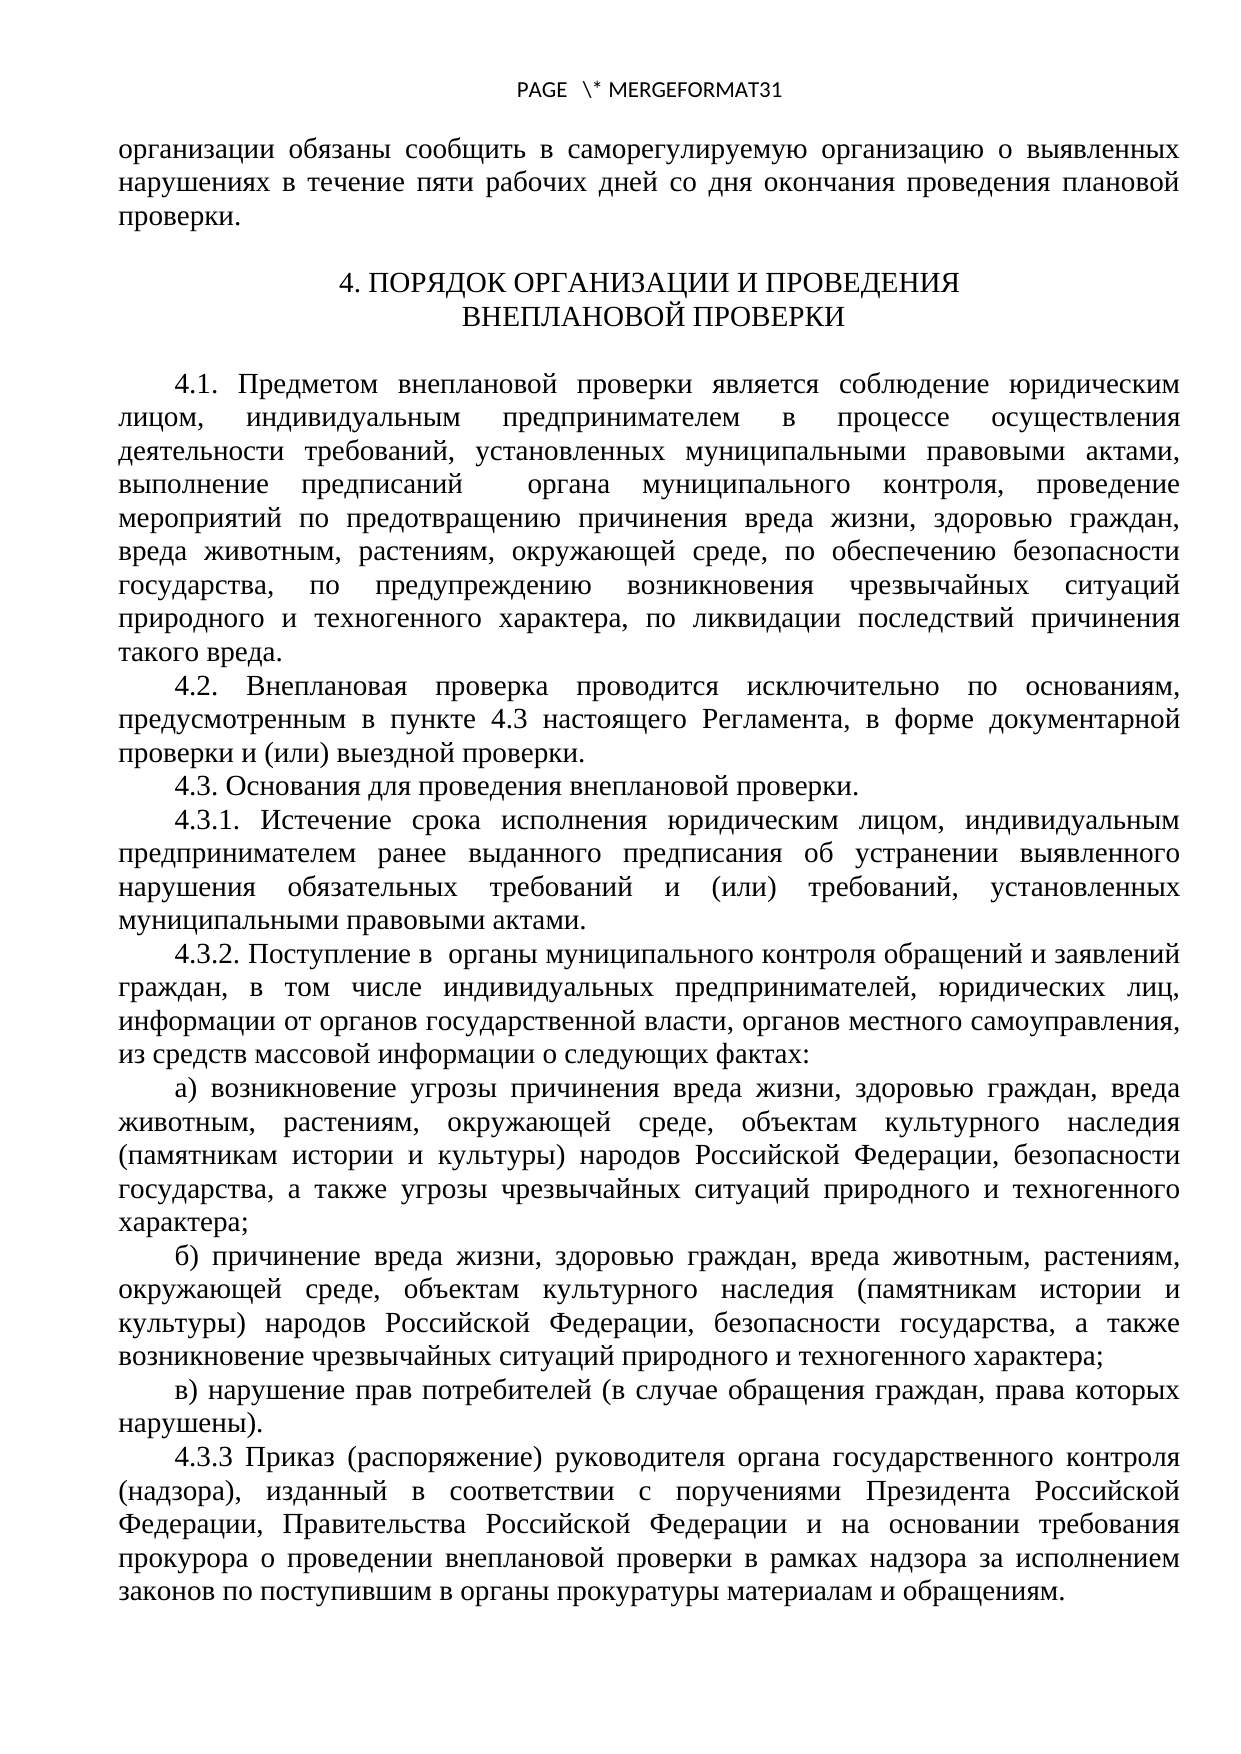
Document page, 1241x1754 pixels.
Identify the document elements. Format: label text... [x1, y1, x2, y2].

text б) причинение вреда жизни, здоровью граждан, вреда животным, растениям, окружающей среде, объектам культурного наследия (памятникам истории и культуры) народов Российской Федерации, безопасности государства, а также возникновение чрезвычайных ситуаций природного и техногенного характера; [118, 1238, 1181, 1372]
text а) возникновение угрозы причинения вреда жизни, здоровью граждан, вреда животным, растениям, окружающей среде, объектам культурного наследия (памятникам истории и культуры) народов Российской Федерации, безопасности государства, а также угрозы чрезвычайных ситуаций природного и техногенного характера; [118, 1070, 1181, 1238]
text 4.1. Предметом внеплановой проверки является соблюдение юридическим лицом, индивидуальным предпринимателем в процессе осуществления деятельности требований, установленных муниципальными правовыми актами, выполнение предписаний органа муниципального контроля, проведение мероприятий по предотвращению причинения вреда жизни, здоровью граждан, вреда животным, растениям, окружающей среде, по обеспечению безопасности государства, по предупреждению возникновения чрезвычайных ситуаций природного и техногенного характера, по ликвидации последствий причинения такого вреда. [118, 366, 1181, 668]
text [118, 131, 1181, 232]
text 4.3.1. Истечение срока исполнения юридическим лицом, индивидуальным предпринимателем ранее выданного предписания об устранении выявленного нарушения обязательных требований и (или) требований, установленных муниципальными правовыми актами. [118, 802, 1181, 936]
text 4.3. Основания для проведения внеплановой проверки. [118, 768, 1181, 802]
text в) нарушение прав потребителей (в случае обращения граждан, права которых нарушены). [118, 1372, 1181, 1439]
text 4.3.2. Поступление в органы муниципального контроля обращений и заявлений граждан, в том числе индивидуальных предпринимателей, юридических лиц, информации от органов государственной власти, органов местного самоуправления, из средств массовой информации о следующих фактах: [118, 936, 1181, 1070]
text 4.3.3 Приказ (распоряжение) руководителя органа государственного контроля (надзора), изданный в соответствии с поручениями Президента Российской Федерации, Правительства Российской Федерации и на основании требования прокурора о проведении внеплановой проверки в рамках надзора за исполнением законов по поступившим в органы прокуратуры материалам и обращениям. [118, 1439, 1181, 1607]
text 4.2. Внеплановая проверка проводится исключительно по основаниям, предусмотренным в пункте 4.3 настоящего Регламента, в форме документарной проверки и (или) выездной проверки. [118, 668, 1181, 768]
text ВНЕПЛАНОВОЙ ПРОВЕРКИ [118, 299, 1181, 332]
text 4. ПОРЯДОК ОРГАНИЗАЦИИ И ПРОВЕДЕНИЯ [118, 265, 1181, 299]
